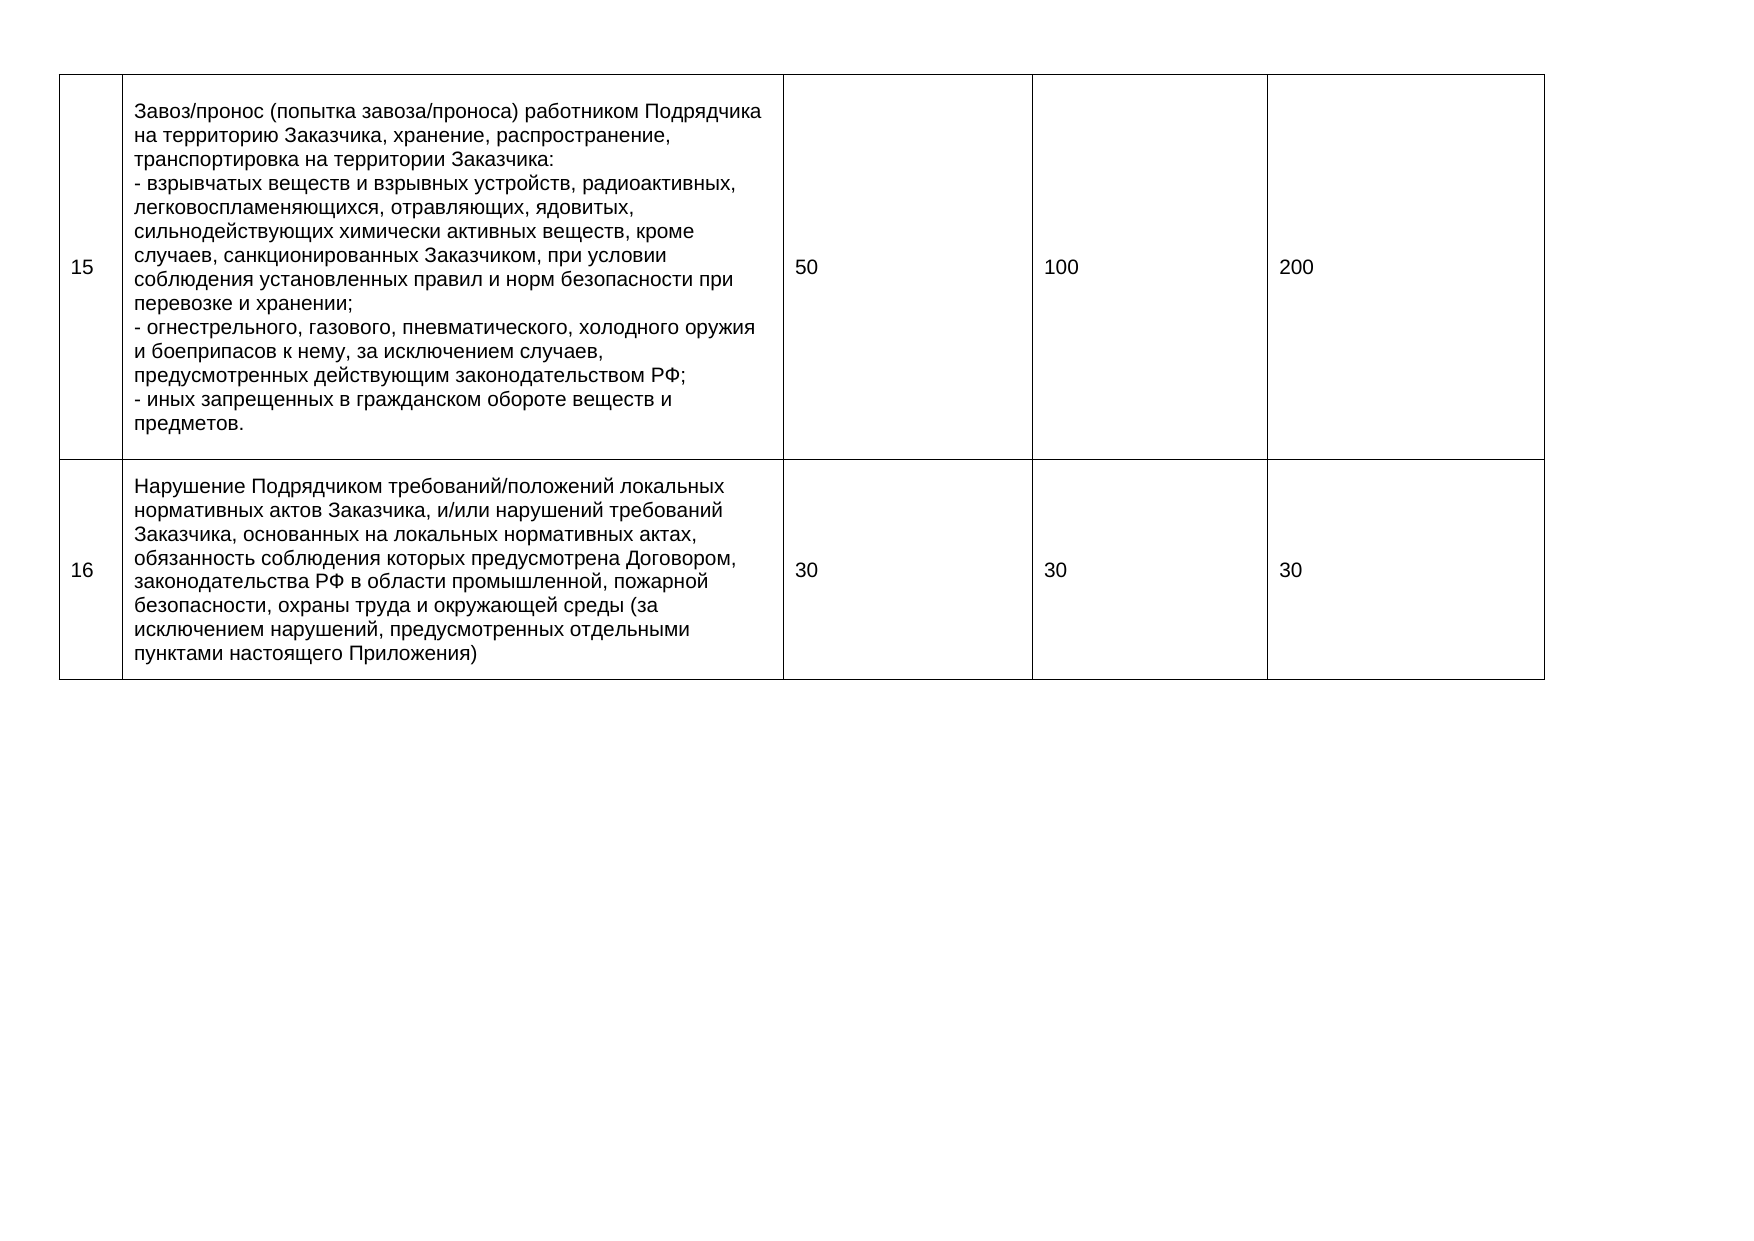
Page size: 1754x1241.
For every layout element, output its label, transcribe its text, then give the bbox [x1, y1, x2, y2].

table_cell Завоз/пронос (попытка завоза/проноса) работником Подрядчика на территорию Заказчика, хранение, распространение, транспортировка на территории Заказчика: - взрывчатых веществ и взрывных устройств, радиоактивных, легковоспламеняющихся, отравляющих, ядовитых, сильнодействующих химически активных веществ, кроме случаев, санкционированных Заказчиком, при условии соблюдения установленных правил и норм безопасности при перевозке и хранении; - огнестрельного, газового, пневматического, холодного оружия и боеприпасов к нему, за исключением случаев, предусмотренных действующим законодательством РФ; - иных запрещенных в гражданском обороте веществ и предметов. [123, 75, 783, 459]
table_cell 30 [1268, 460, 1544, 679]
table_cell 30 [1033, 460, 1267, 679]
table_cell 15 [60, 75, 122, 459]
table_cell 100 [1033, 75, 1267, 459]
table_cell 200 [1268, 75, 1544, 459]
table_cell 16 [60, 460, 122, 679]
table_cell 50 [784, 75, 1032, 459]
table_cell 30 [784, 460, 1032, 679]
table_cell Нарушение Подрядчиком требований/положений локальных нормативных актов Заказчика, и/или нарушений требований Заказчика, основанных на локальных нормативных актах, обязанность соблюдения которых предусмотрена Договором, законодательства РФ в области промышленной, пожарной безопасности, охраны труда и окружающей среды (за исключением нарушений, предусмотренных отдельными пунктами настоящего Приложения) [123, 460, 783, 679]
